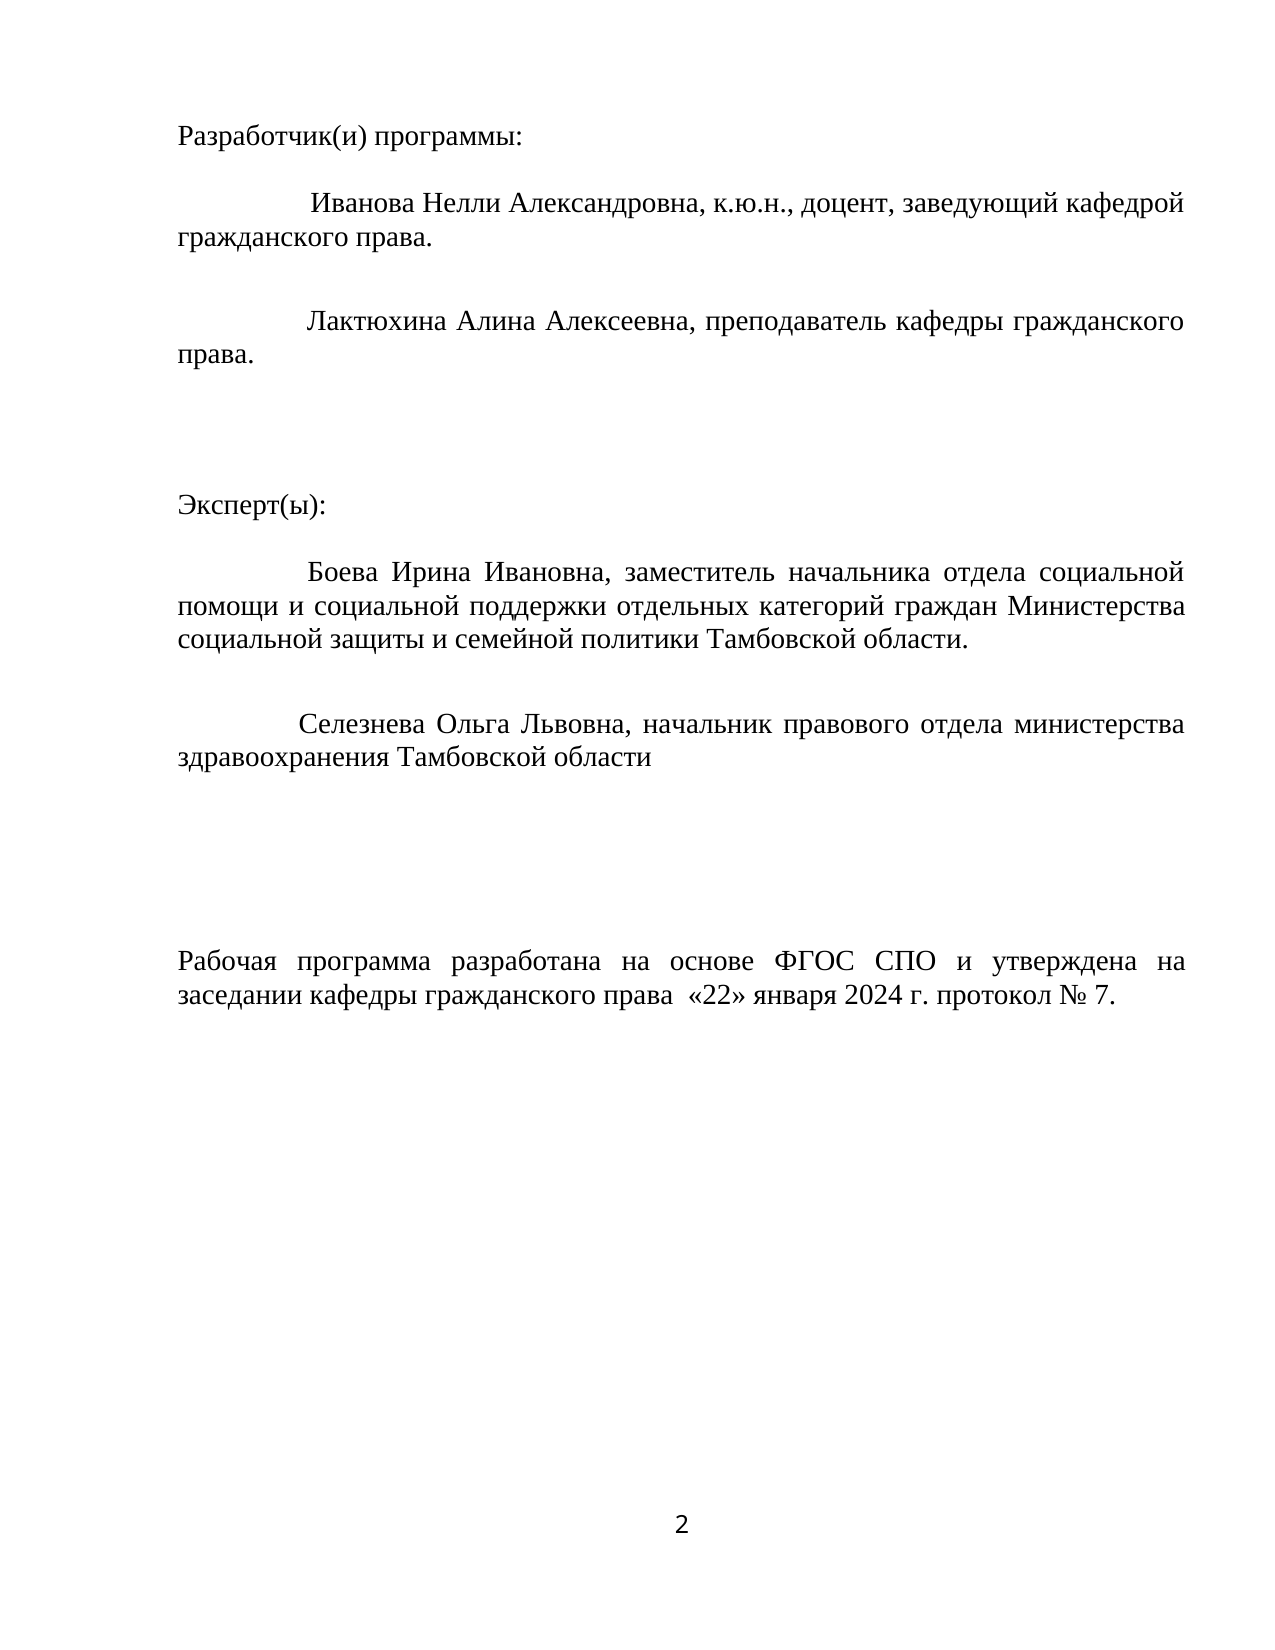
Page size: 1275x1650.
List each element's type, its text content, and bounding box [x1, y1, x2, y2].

text Эксперт(ы): [177, 487, 1186, 521]
text Иванова Нелли Александровна, к.ю.н., доцент, заведующий кафедрой гражданского права. [177, 185, 1186, 252]
text Рабочая программа разработана на основе ФГОС СПО и утверждена на заседании кафедры гражданского права «22» января 2024 г. протокол № 7. [177, 943, 1186, 1010]
text Лактюхина Алина Алексеевна, преподаватель кафедры гражданского права. [177, 303, 1186, 370]
text Боева Ирина Ивановна, заместитель начальника отдела социальной помощи и социальной поддержки отдельных категорий граждан Министерства социальной защиты и семейной политики Тамбовской области. [177, 554, 1186, 655]
text Селезнева Ольга Львовна, начальник правового отдела министерства здравоохранения Тамбовской области [177, 706, 1186, 773]
text Разработчик(и) программы: [177, 118, 1186, 152]
